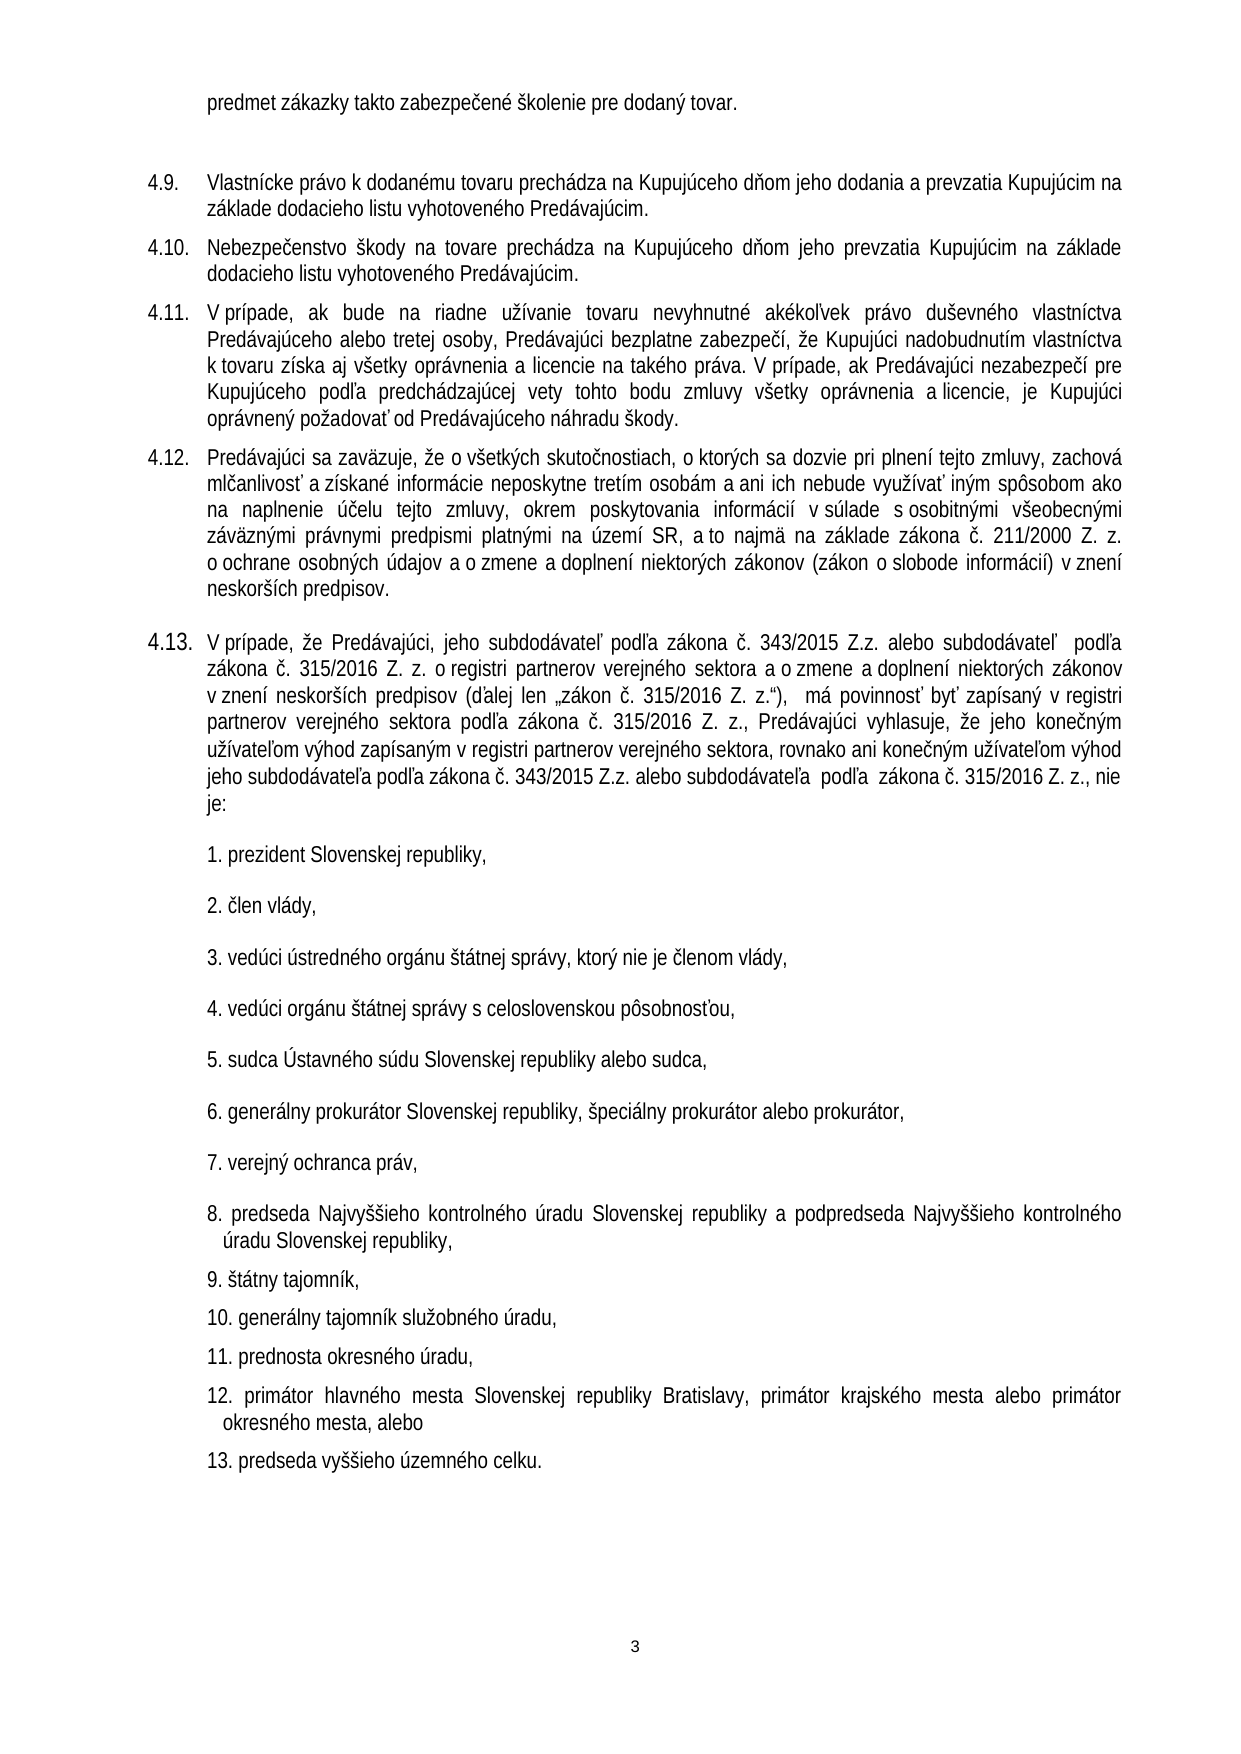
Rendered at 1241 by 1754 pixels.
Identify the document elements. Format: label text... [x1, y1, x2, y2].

list 13. predseda vyššieho územného celku. [207, 1447, 1122, 1474]
list 12. primátor hlavného mesta Slovenskej republiky Bratislavy, primátor krajského mesta alebo primátor okresného mesta, alebo [207, 1382, 1122, 1435]
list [148, 89, 1122, 115]
list Predávajúci sa zaväzuje, že o všetkých skutočnostiach, o ktorých sa dozvie pri plnení tejto zmluvy, zachová mlčanlivosť a získané informácie neposkytne tretím osobám a ani ich nebude využívať iným spôsobom ako na naplnenie účelu tejto zmluvy, okrem poskytovania informácií v súlade s osobitnými všeobecnými záväznými právnymi predpismi platnými na území SR, a to najmä na základe zákona č. 211/2000 Z. z. o ochrane osobných údajov a o zmene a doplnení niektorých zákonov (zákon o slobode informácií) v znení neskorších predpisov. [148, 443, 1122, 602]
list 5. sudca Ústavného súdu Slovenskej republiky alebo sudca, [207, 1046, 1122, 1073]
list 2. člen vlády, [207, 892, 1122, 918]
list 6. generálny prokurátor Slovenskej republiky, špeciálny prokurátor alebo prokurátor, [207, 1098, 1122, 1124]
list 1. prezident Slovenskej republiky, [207, 841, 1122, 867]
list 10. generálny tajomník služobného úradu, [207, 1304, 1122, 1331]
list 9. štátny tajomník, [207, 1266, 1122, 1292]
list V prípade, ak bude na riadne užívanie tovaru nevyhnutné akékoľvek právo duševného vlastníctva Predávajúceho alebo tretej osoby, Predávajúci bezplatne zabezpečí, že Kupujúci nadobudnutím vlastníctva k tovaru získa aj všetky oprávnenia a licencie na takého práva. V prípade, ak Predávajúci nezabezpečí pre Kupujúceho podľa predchádzajúcej vety tohto bodu zmluvy všetky oprávnenia a licencie, je Kupujúci oprávnený požadovať od Predávajúceho náhradu škody. [148, 299, 1122, 431]
list 8. predseda Najvyššieho kontrolného úradu Slovenskej republiky a podpredseda Najvyššieho kontrolného úradu Slovenskej republiky, [207, 1200, 1122, 1253]
list Vlastnícke právo k dodanému tovaru prechádza na Kupujúceho dňom jeho dodania a prevzatia Kupujúcim na základe dodacieho listu vyhotoveného Predávajúcim. [148, 169, 1122, 221]
list V prípade, že Predávajúci, jeho subdodávateľ podľa zákona č. 343/2015 Z.z. alebo subdodávateľ podľa zákona č. 315/2016 Z. z. o registri partnerov verejného sektora a o zmene a doplnení niektorých zákonov v znení neskorších predpisov (ďalej len „zákon č. 315/2016 Z. z.“), má povinnosť byť zapísaný v registri partnerov verejného sektora podľa zákona č. 315/2016 Z. z., Predávajúci vyhlasuje, že jeho konečným užívateľom výhod zapísaným v registri partnerov verejného sektora, rovnako ani konečným užívateľom výhod jeho subdodávateľa podľa zákona č. 343/2015 Z.z. alebo subdodávateľa podľa zákona č. 315/2016 Z. z., nie je: [148, 627, 1122, 816]
list 3. vedúci ústredného orgánu štátnej správy, ktorý nie je členom vlády, [207, 943, 1122, 970]
list Nebezpečenstvo škody na tovare prechádza na Kupujúceho dňom jeho prevzatia Kupujúcim na základe dodacieho listu vyhotoveného Predávajúcim. [148, 234, 1122, 287]
list 11. prednosta okresného úradu, [207, 1343, 1122, 1369]
list 4. vedúci orgánu štátnej správy s celoslovenskou pôsobnosťou, [207, 995, 1122, 1021]
list 7. verejný ochranca práv, [207, 1149, 1122, 1175]
